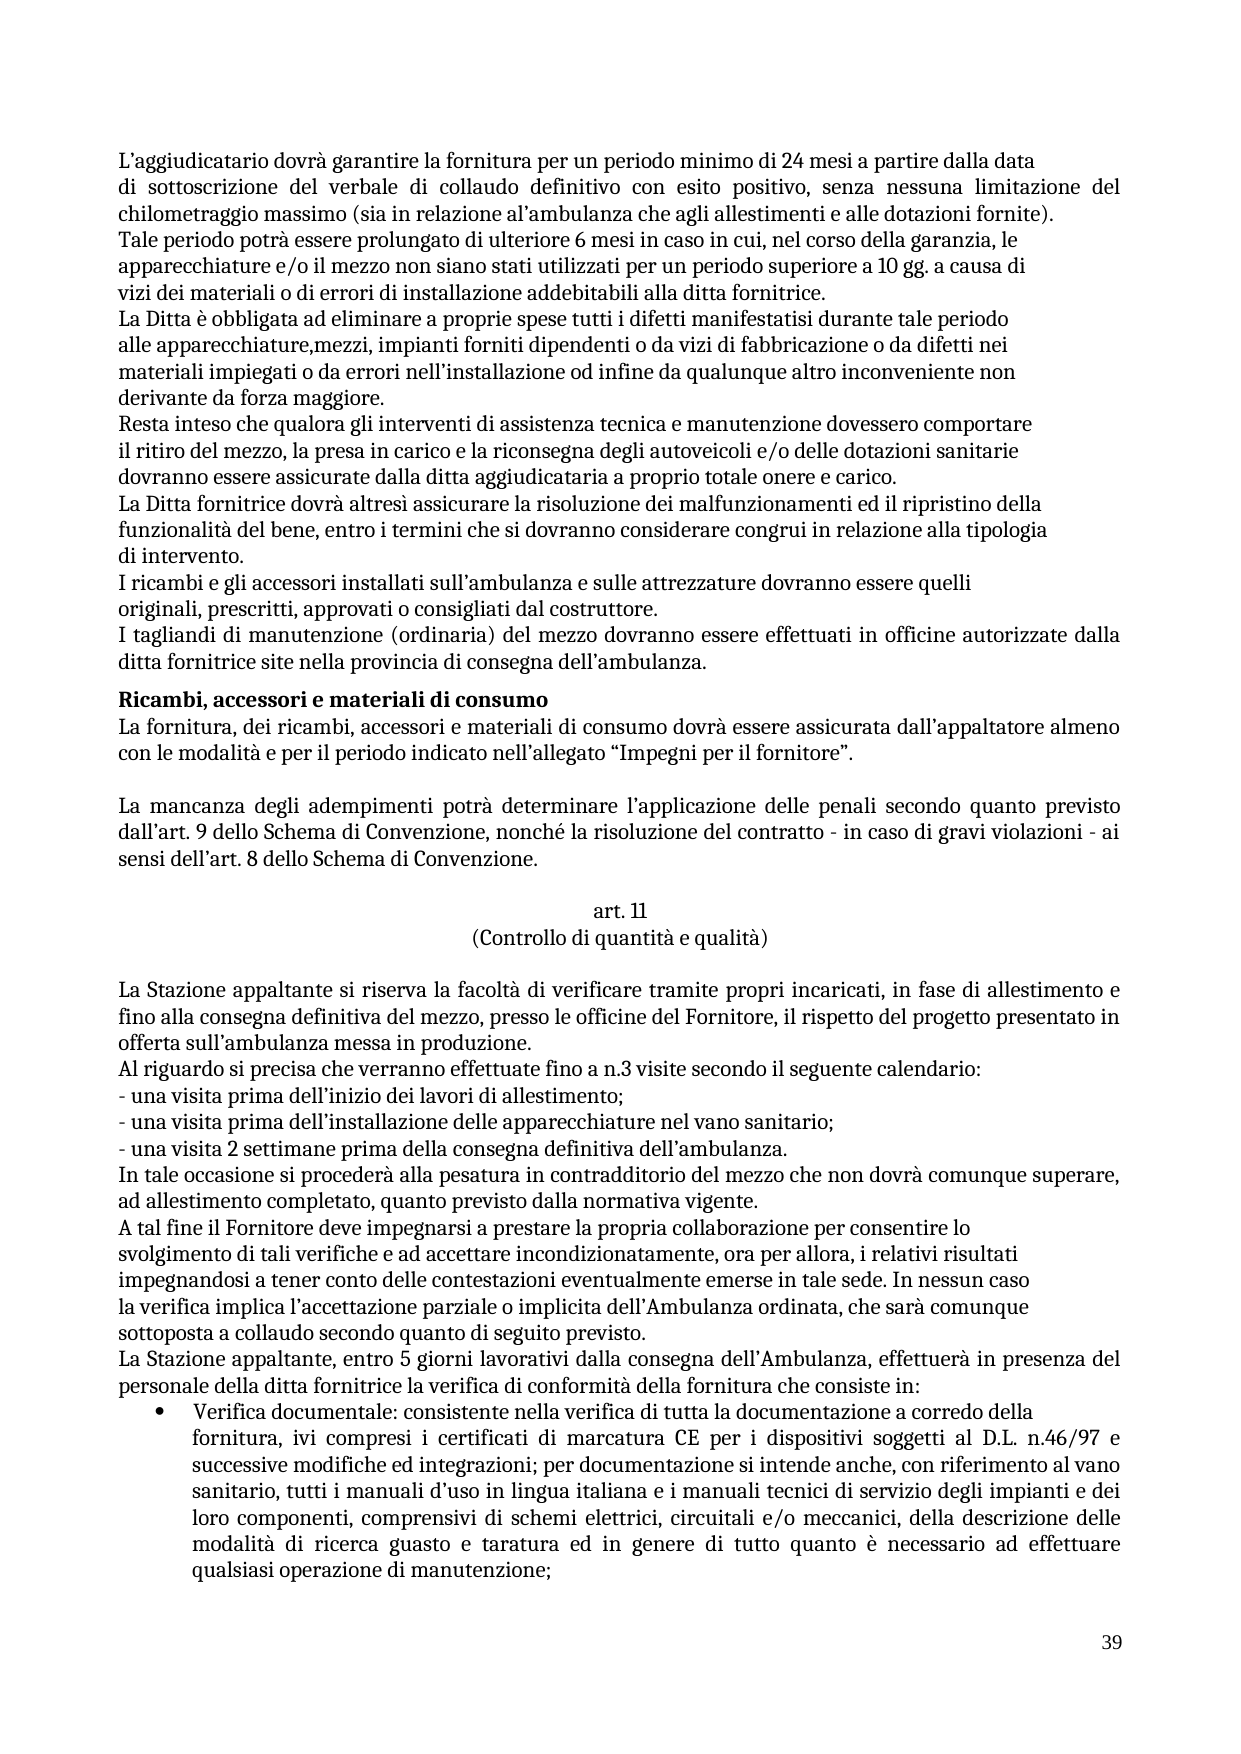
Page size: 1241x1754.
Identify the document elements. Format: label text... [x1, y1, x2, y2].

text originali, prescritti, approvati o consigliati dal costruttore. [118, 596, 1122, 622]
text la verifica implica l’accettazione parziale o implicita dell’Ambulanza ordinata, che sarà comunque [118, 1293, 1122, 1320]
list Verifica documentale: consistente nella verifica di tutta la documentazione a corredo della [156, 1399, 1122, 1425]
text art. 11 [118, 898, 1122, 924]
text La Ditta è obbligata ad eliminare a proprie spese tutti i difetti manifestatisi durante tale periodo [118, 306, 1122, 332]
text - una visita 2 settimane prima della consegna definitiva dell’ambulanza. [118, 1135, 1122, 1162]
text sottoposta a collaudo secondo quanto di seguito previsto. [118, 1320, 1122, 1346]
text I ricambi e gli accessori installati sull’ambulanza e sulle attrezzature dovranno essere quelli [118, 569, 1122, 596]
text vizi dei materiali o di errori di installazione addebitabili alla ditta fornitrice. [118, 279, 1122, 306]
text il ritiro del mezzo, la presa in carico e la riconsegna degli autoveicoli e/o delle dotazioni sanitarie [118, 438, 1122, 464]
text derivante da forza maggiore. [118, 385, 1122, 411]
text svolgimento di tali verifiche e ad accettare incondizionatamente, ora per allora, i relativi risultati [118, 1241, 1122, 1267]
text La Stazione appaltante si riserva la facoltà di verificare tramite propri incaricati, in fase di allestimento e fino alla consegna definitiva del mezzo, presso le officine del Fornitore, il rispetto del progetto presentato in offerta sull’ambulanza messa in produzione. [118, 977, 1122, 1056]
text L’aggiudicatario dovrà garantire la fornitura per un periodo minimo di 24 mesi a partire dalla data [118, 148, 1122, 174]
text - una visita prima dell’inizio dei lavori di allestimento; [118, 1083, 1122, 1109]
text alle apparecchiature,mezzi, impianti forniti dipendenti o da vizi di fabbricazione o da difetti nei [118, 332, 1122, 358]
text materiali impiegati o da errori nell’installazione od infine da qualunque altro inconveniente non [118, 358, 1122, 385]
text I tagliandi di manutenzione (ordinaria) del mezzo dovranno essere effettuati in officine autorizzate dalla ditta fornitrice site nella provincia di consegna dell’ambulanza. [118, 622, 1122, 675]
text dovranno essere assicurate dalla ditta aggiudicataria a proprio totale onere e carico. [118, 464, 1122, 490]
text impegnandosi a tener conto delle contestazioni eventualmente emerse in tale sede. In nessun caso [118, 1267, 1122, 1293]
text La mancanza degli adempimenti potrà determinare l’applicazione delle penali secondo quanto previsto dall’art. 9 dello Schema di Convenzione, nonché la risoluzione del contratto - in caso di gravi violazioni - ai sensi dell’art. 8 dello Schema di Convenzione. [118, 793, 1122, 872]
text In tale occasione si procederà alla pesatura in contradditorio del mezzo che non dovrà comunque superare, ad allestimento completato, quanto previsto dalla normativa vigente. [118, 1162, 1122, 1214]
text La fornitura, dei ricambi, accessori e materiali di consumo dovrà essere assicurata dall’appaltatore almeno con le modalità e per il periodo indicato nell’allegato “Impegni per il fornitore”. [118, 714, 1122, 766]
text di intervento. [118, 543, 1122, 569]
text funzionalità del bene, entro i termini che si dovranno considerare congrui in relazione alla tipologia [118, 517, 1122, 543]
text A tal fine il Fornitore deve impegnarsi a prestare la propria collaborazione per consentire lo [118, 1214, 1122, 1241]
text - una visita prima dell’installazione delle apparecchiature nel vano sanitario; [118, 1109, 1122, 1135]
text apparecchiature e/o il mezzo non siano stati utilizzati per un periodo superiore a 10 gg. a causa di [118, 253, 1122, 279]
text di sottoscrizione del verbale di collaudo definitivo con esito positivo, senza nessuna limitazione del chilometraggio massimo (sia in relazione al’ambulanza che agli allestimenti e alle dotazioni fornite). [118, 174, 1122, 227]
text (Controllo di quantità e qualità) [118, 924, 1122, 951]
text La Stazione appaltante, entro 5 giorni lavorativi dalla consegna dell’Ambulanza, effettuerà in presenza del personale della ditta fornitrice la verifica di conformità della fornitura che consiste in: [118, 1346, 1122, 1399]
text La Ditta fornitrice dovrà altresì assicurare la risoluzione dei malfunzionamenti ed il ripristino della [118, 490, 1122, 517]
text Al riguardo si precisa che verranno effettuate fino a n.3 visite secondo il seguente calendario: [118, 1056, 1122, 1083]
text Ricambi, accessori e materiali di consumo [118, 687, 1122, 714]
text Resta inteso che qualora gli interventi di assistenza tecnica e manutenzione dovessero comportare [118, 411, 1122, 438]
text fornitura, ivi compresi i certificati di marcatura CE per i dispositivi soggetti al D.L. n.46/97 e successive modifiche ed integrazioni; per documentazione si intende anche, con riferimento al vano sanitario, tutti i manuali d’uso in lingua italiana e i manuali tecnici di servizio degli impianti e dei loro componenti, comprensivi di schemi elettrici, circuitali e/o meccanici, della descrizione delle modalità di ricerca guasto e taratura ed in genere di tutto quanto è necessario ad effettuare qualsiasi operazione di manutenzione; [192, 1425, 1122, 1583]
text Tale periodo potrà essere prolungato di ulteriore 6 mesi in caso in cui, nel corso della garanzia, le [118, 227, 1122, 253]
